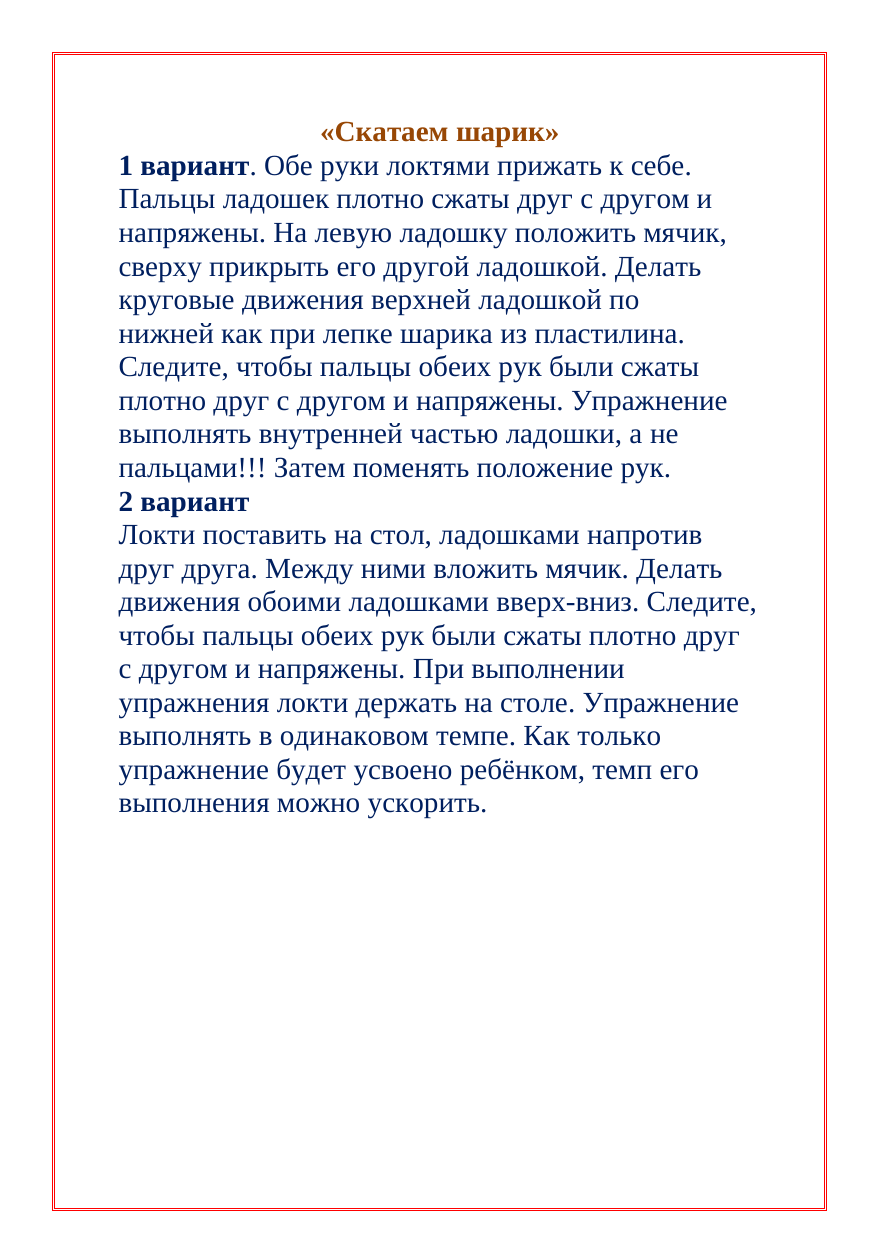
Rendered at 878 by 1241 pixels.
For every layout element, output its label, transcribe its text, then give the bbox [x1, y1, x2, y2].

subtitle «Скатаем шарик» [106, 114, 773, 148]
list вариант. Обе руки локтями прижать к себе. Пальцы ладошек плотно сжаты друг с другом и напряжены. На левую ладошку положить мячик, сверху прикрыть его другой ладошкой. Делать круговые движения верхней ладошкой по нижней как при лепке шарика из пластилина. Следите, чтобы пальцы обеих рук были сжаты плотно друг с другом и напряжены. Упражнение выполнять внутренней частью ладошки, а не [118, 148, 742, 450]
list вариант [118, 484, 773, 517]
text пальцами!!! Затем поменять положение рук. [118, 450, 773, 484]
text Локти поставить на стол, ладошками напротив друг друга. Между ними вложить мячик. Делать движения обоими ладошками вверх-вниз. Следите, чтобы пальцы обеих рук были сжаты плотно друг с другом и напряжены. При выполнении упражнения локти держать на столе. Упражнение выполнять в одинаковом темпе. Как только упражнение будет усвоено ребёнком, темп его выполнения можно ускорить. [118, 517, 757, 819]
